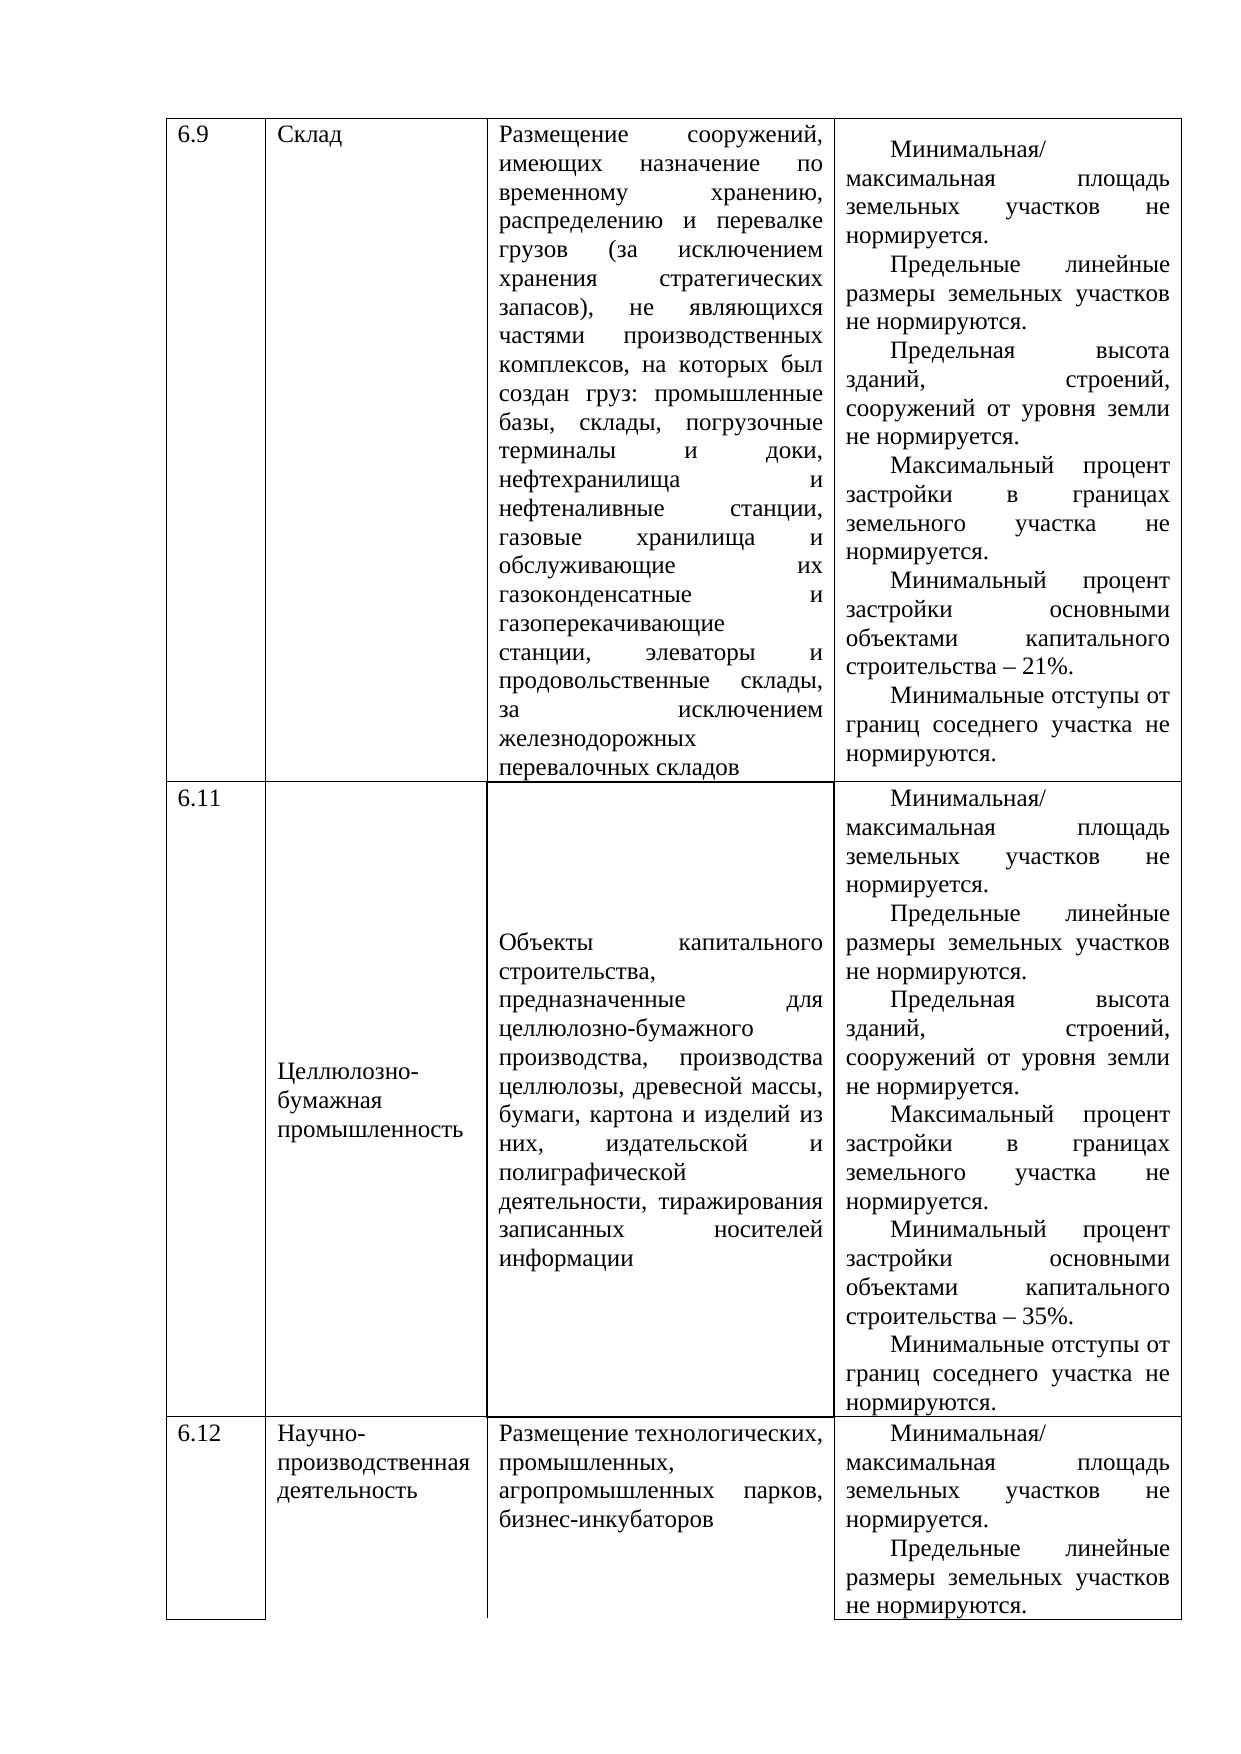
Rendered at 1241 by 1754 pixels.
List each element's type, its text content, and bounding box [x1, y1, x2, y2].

table_cell 6.11 [167, 782, 265, 1416]
table_cell Размещение сооружений, имеющих назначение по временному хранению, распределению и перевалке грузов (за исключением хранения стратегических запасов), не являющихся частями производственных комплексов, на которых был создан груз: промышленные базы, склады, погрузочные терминалы и доки, нефтехранилища и нефтеналивные станции, газовые хранилища и обслуживающие их газоконденсатные и газоперекачивающие станции, элеваторы и продовольственные склады, за исключением железнодорожных перевалочных складов [488, 119, 834, 781]
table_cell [487, 1418, 834, 1619]
table_cell Целлюлозно-бумажная промышленность [266, 782, 486, 1416]
table_cell 6.12 [167, 1417, 265, 1619]
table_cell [266, 1417, 487, 1619]
table_cell 6.9 [167, 119, 265, 781]
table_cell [835, 1417, 1181, 1619]
table_cell Склад [266, 119, 487, 781]
table_cell Объекты капитального строительства, предназначенные для целлюлозно-бумажного производства, производства целлюлозы, древесной массы, бумаги, картона и изделий из них, издательской и полиграфической деятельности, тиражирования записанных носителей информации [488, 783, 833, 1416]
table_cell Минимальная/максимальная площадь земельных участков не нормируется. Предельные линейные размеры земельных участков не нормируются. Предельная высота зданий, строений, сооружений от уровня земли не нормируется. Максимальный процент застройки в границах земельного участка не нормируется. Минимальный процент застройки основными объектами капитального строительства – 35%. Минимальные отступы от границ соседнего участка не нормируются. [835, 782, 1181, 1416]
